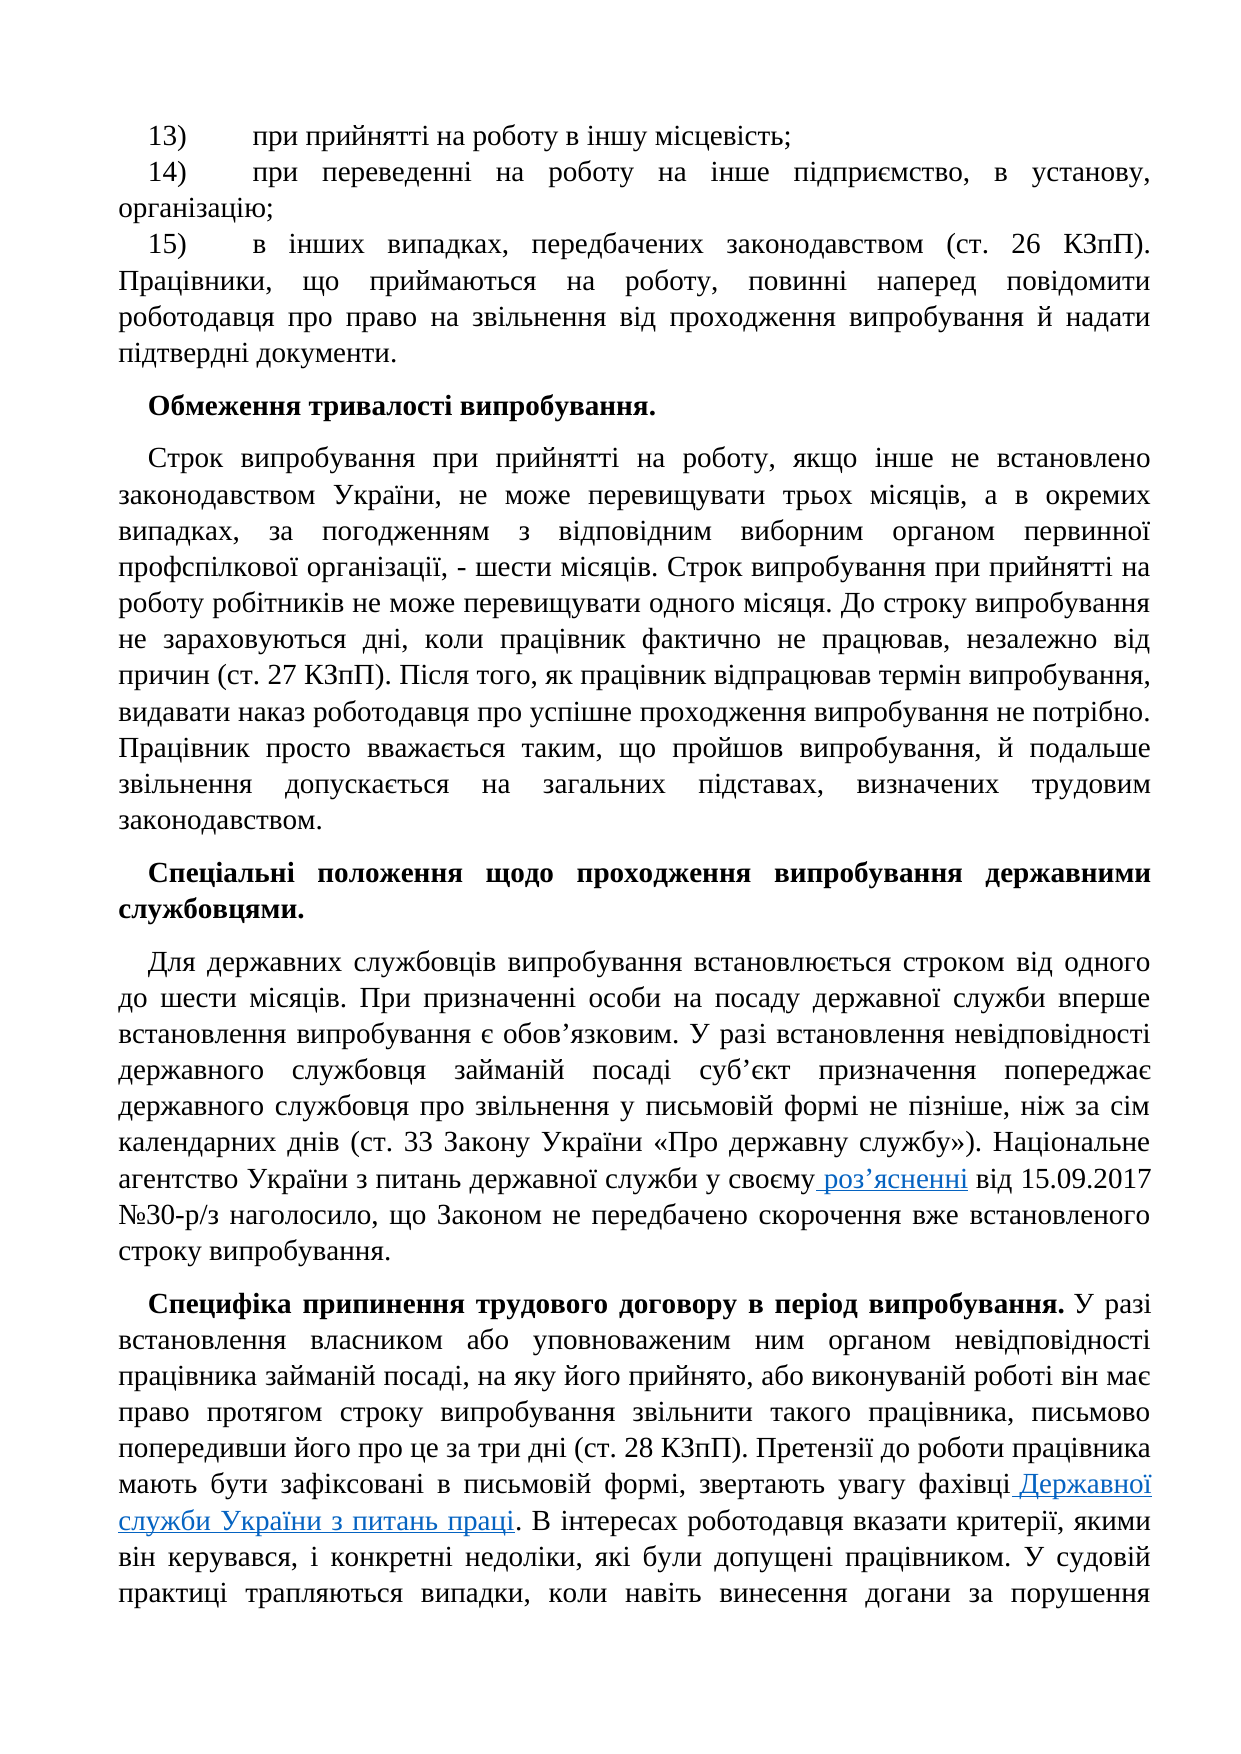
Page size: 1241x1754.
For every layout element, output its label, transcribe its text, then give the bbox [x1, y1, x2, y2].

text Обмеження тривалості випробування. [118, 388, 1152, 421]
list при переведенні на роботу на інше підприємство, в установу, організацію; [118, 154, 1152, 224]
list при прийнятті на роботу в іншу місцевість; [118, 118, 1152, 152]
text Строк випробування при прийнятті на роботу, якщо інше не встановлено законодавством України, не може перевищувати трьох місяців, а в окремих випадках, за погодженням з відповідним виборним органом первинної профспілкової організації, - шести місяців. Строк випробування при прийнятті на роботу робітників не може перевищувати одного місяця. До строку випробування не зараховуються дні, коли працівник фактично не працював, незалежно від причин (ст. 27 КЗпП). Після того, як працівник відпрацював термін випробування, видавати наказ роботодавця про успішне проходження випробування не потрібно. Працівник просто вважається таким, що пройшов випробування, й подальше звільнення допускається на загальних підставах, визначених трудовим законодавством. [118, 441, 1152, 836]
list в інших випадках, передбачених законодавством (ст. 26 КЗпП). Працівники, що приймаються на роботу, повинні наперед повідомити роботодавця про право на звільнення від проходження випробування й надати підтвердні документи. [118, 227, 1152, 368]
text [118, 1286, 1152, 1608]
text Спеціальні положення щодо проходження випробування державними службовцями. [118, 855, 1152, 924]
text Для державних службовців випробування встановлюється строком від одного до шести місяців. При призначенні особи на посаду державної служби вперше встановлення випробування є обов’язковим. У разі встановлення невідповідності державного службовця займаній посаді суб’єкт призначення попереджає державного службовця про звільнення у письмовій формі не пізніше, ніж за сім календарних днів (ст. 33 Закону України «Про державну службу»). Національне агентство України з питань державної служби у своєму роз’ясненні від 15.09.2017 №30-р/з наголосило, що Законом не передбачено скорочення вже встановленого строку випробування. [118, 944, 1152, 1267]
